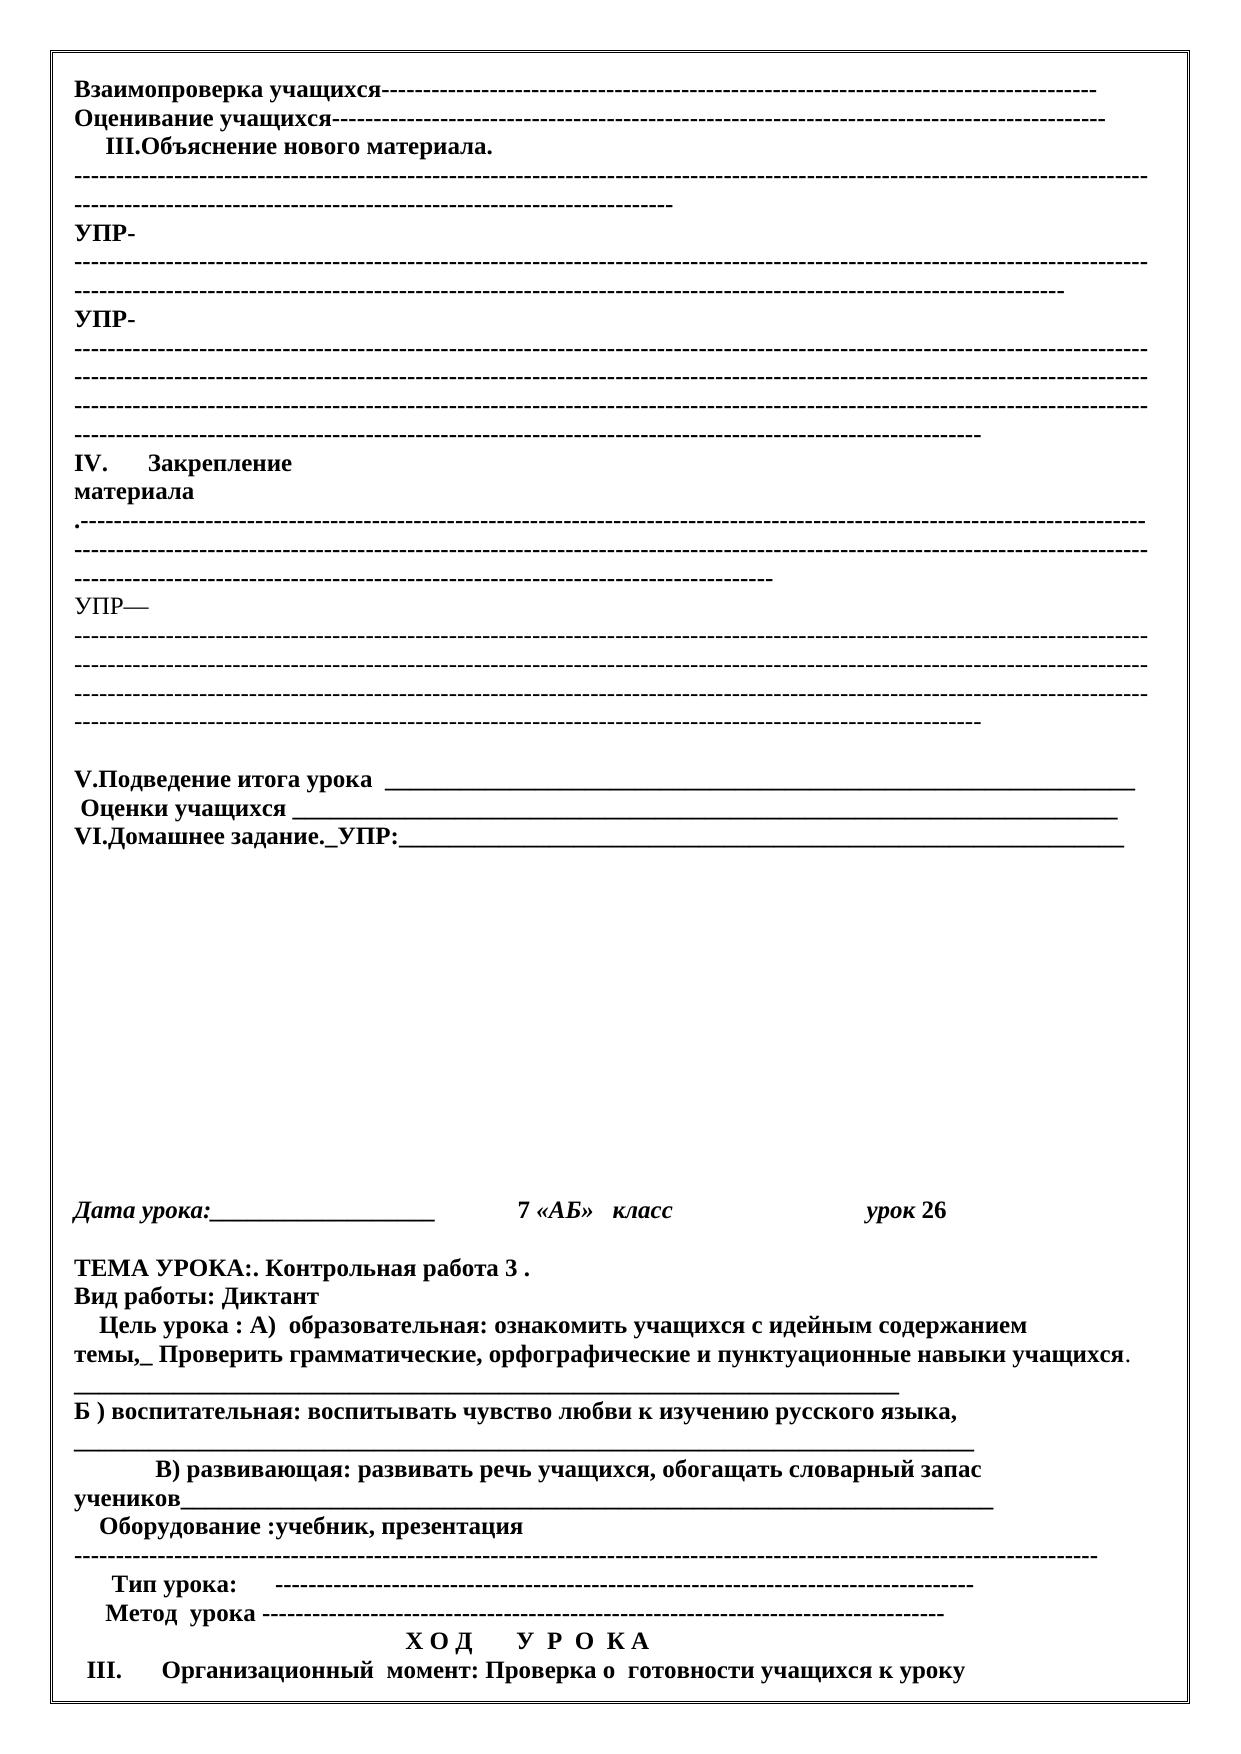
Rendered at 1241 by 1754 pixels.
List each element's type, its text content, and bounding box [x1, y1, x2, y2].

text темы,_ Проверить грамматические, орфографические и пунктуационные навыки учащихся. [74, 1339, 1152, 1368]
text УПР- -------------------------------------------------------------------------------------------------------------------------------------------------------------------------------------------------------------------------------------------------------- [74, 218, 1152, 304]
text Вид работы: Диктант [74, 1281, 1152, 1310]
text Цель урока : A) образовательная: ознакомить учащихся с идейным содержанием [74, 1310, 1152, 1339]
text III.Объяснение нового материала. --------------------------------------------------------------------------------------------------------------------------------------------------------------------------------------------------------- [74, 131, 1152, 218]
text Б ) воспитательная: воспитывать чувство любви к изучению русского языка, ________________________________________________________________________ [74, 1396, 1152, 1454]
text В) развивающая: развивать речь учащихся, обогащать словарный запас учеников_________________________________________________________________ [74, 1454, 1152, 1511]
text Оборудование :учебник, презентация --------------------------------------------------------------------------------------------------------------------------- [74, 1511, 1152, 1569]
list Организационный момент: Проверка о готовности учащихся к уроку [86, 1655, 1152, 1684]
text Метод урока ---------------------------------------------------------------------------------- [74, 1598, 1152, 1626]
text УПР- ---------------------------------------------------------------------------------------------------------------------------------------------------------------------------------------------------------------------------------------------------------------------------------------------------------------------------------------------------------------------------------------------------------------------------------------------------------------------------------------------------------------- [74, 304, 1152, 448]
text V.Подведение итога урока ____________________________________________________________ [74, 764, 1152, 793]
text УПР— ---------------------------------------------------------------------------------------------------------------------------------------------------------------------------------------------------------------------------------------------------------------------------------------------------------------------------------------------------------------------------------------------------------------------------------------------------------------------------------------------------------------- [74, 591, 1152, 735]
text Тип урока: ------------------------------------------------------------------------------------ [74, 1569, 1152, 1598]
text Оценки учащихся __________________________________________________________________ VI.Домашнее задание._УПР:__________________________________________________________ [74, 793, 1152, 850]
text IV. Закрепление материала.----------------------------------------------------------------------------------------------------------------------------------------------------------------------------------------------------------------------------------------------------------------------------------------------------------------------------------------------------- [74, 448, 1152, 591]
text __________________________________________________________________ [74, 1368, 1152, 1396]
text Дата урока:__________________ 7 «АБ» класс урок 26 [74, 1195, 1152, 1224]
text Взаимопроверка учащихся--------------------------------------------------------------------------------------Оценивание учащихся--------------------------------------------------------------------------------------------- [74, 74, 1152, 131]
text Х О Д У Р О К А [74, 1626, 1152, 1655]
text ТЕМА УРОКА:. Контрольная работа 3 . [74, 1253, 1152, 1281]
